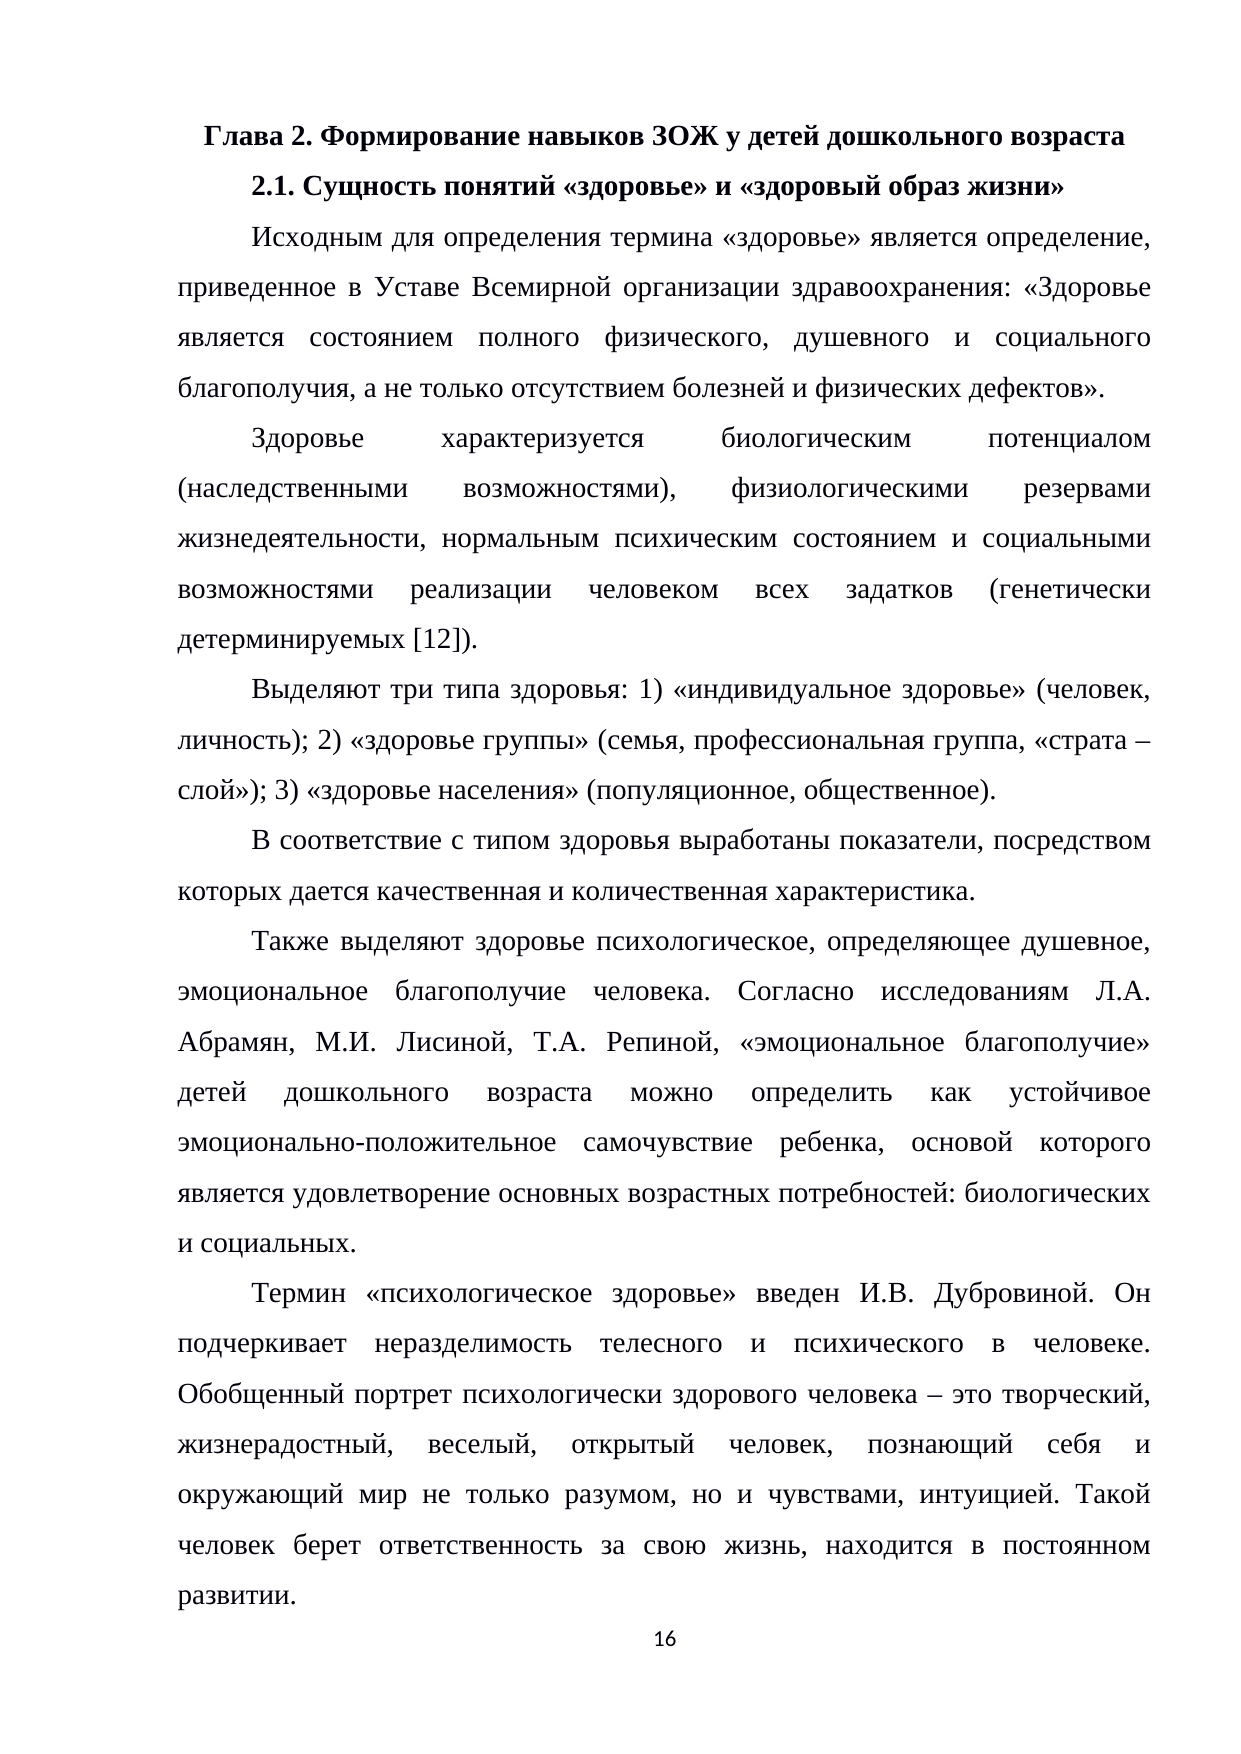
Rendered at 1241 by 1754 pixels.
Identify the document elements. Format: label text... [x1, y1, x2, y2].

text Здоровье характеризуется биологическим потенциалом (наследственными возможностями), физиологическими резервами жизнедеятельности, нормальным психическим состоянием и социальными возможностями реализации человеком всех задатков (генетически детерминируемых [12]). [177, 420, 1152, 655]
text Также выделяют здоровье психологическое, определяющее душевное, эмоциональное благополучие человека. Согласно исследованиям Л.А. Абрамян, М.И. Лисиной, Т.А. Репиной, «эмоциональное благополучие» детей дошкольного возраста можно определить как устойчивое эмоционально-положительное самочувствие ребенка, основой которого является удовлетворение основных возрастных потребностей: биологических и социальных. [177, 923, 1152, 1258]
text Глава 2. Формирование навыков ЗОЖ у детей дошкольного возраста [177, 118, 1152, 152]
text В соответствие с типом здоровья выработаны показатели, посредством которых дается качественная и количественная характеристика. [177, 822, 1152, 906]
text Исходным для определения термина «здоровье» является определение, приведенное в Уставе Всемирной организации здравоохранения: «Здоровье является состоянием полного физического, душевного и социального благополучия, а не только отсутствием болезней и физических дефектов». [177, 219, 1152, 403]
text Термин «психологическое здоровье» введен И.В. Дубровиной. Он подчеркивает неразделимость телесного и психического в человеке. Обобщенный портрет психологически здорового человека – это творческий, жизнерадостный, веселый, открытый человек, познающий себя и окружающий мир не только разумом, но и чувствами, интуицией. Такой человек берет ответственность за свою жизнь, находится в постоянном развитии. [177, 1275, 1152, 1611]
text 2.1. Сущность понятий «здоровье» и «здоровый образ жизни» [177, 168, 1152, 202]
text Выделяют три типа здоровья: 1) «индивидуальное здоровье» (человек, личность); 2) «здоровье группы» (семья, профессиональная группа, «страта – слой»); 3) «здоровье населения» (популяционное, общественное). [177, 672, 1152, 806]
